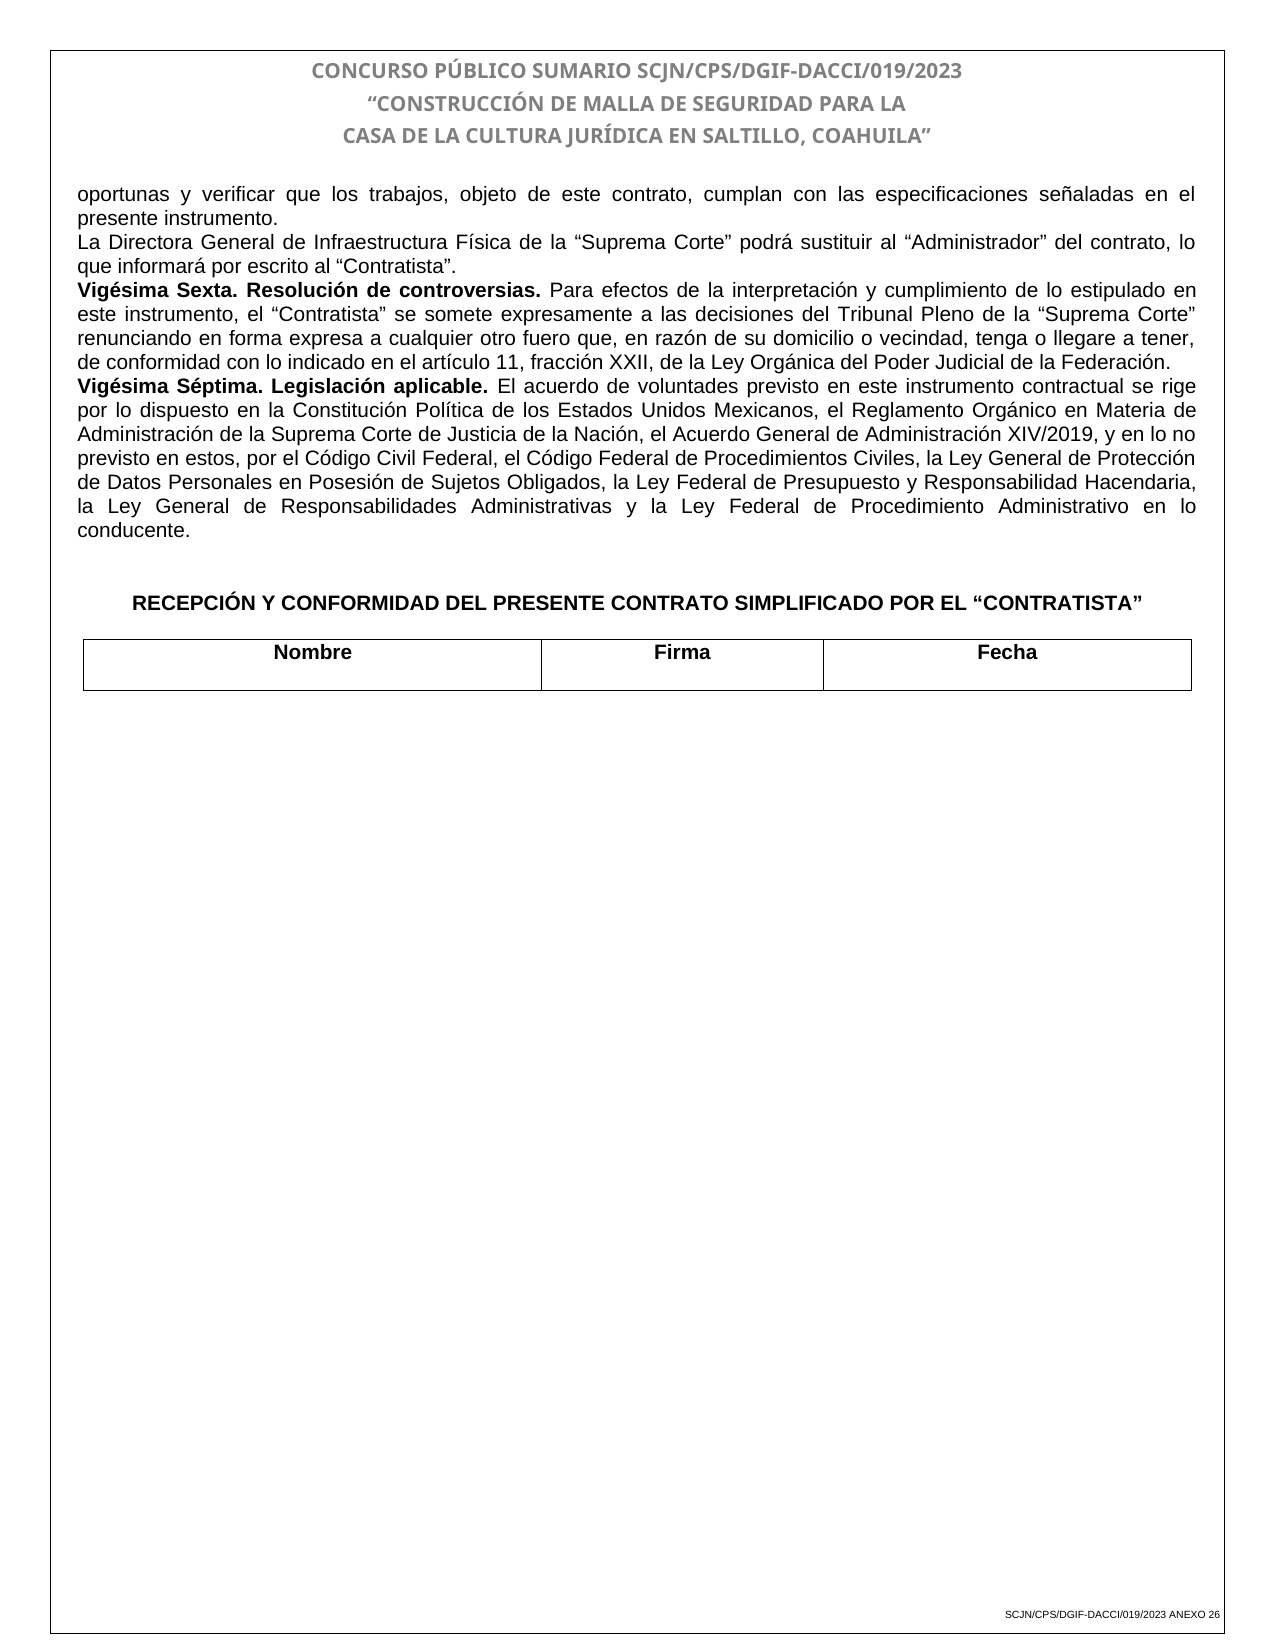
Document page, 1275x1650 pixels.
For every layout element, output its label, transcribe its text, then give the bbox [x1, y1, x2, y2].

table_header Fecha [824, 640, 1191, 690]
text RECEPCIÓN Y CONFORMIDAD DEL PRESENTE CONTRATO SIMPLIFICADO POR EL “CONTRATISTA” [112, 590, 1162, 614]
list La Directora General de Infraestructura Física de la “Suprema Corte” podrá sustituir al “Administrador” del contrato, lo que informará por escrito al “Contratista”. [77, 230, 1198, 278]
list Vigésima Sexta. Resolución de controversias. Para efectos de la interpretación y cumplimiento de lo estipulado en este instrumento, el “Contratista” se somete expresamente a las decisiones del Tribunal Pleno de la “Suprema Corte” renunciando en forma expresa a cualquier otro fuero que, en razón de su domicilio o vecindad, tenga o llegare a tener, de conformidad con lo indicado en el artículo 11, fracción XXII, de la Ley Orgánica del Poder Judicial de la Federación. [77, 278, 1198, 374]
table_header Firma [542, 640, 823, 690]
list Vigésima Séptima. Legislación aplicable. El acuerdo de voluntades previsto en este instrumento contractual se rige por lo dispuesto en la Constitución Política de los Estados Unidos Mexicanos, el Reglamento Orgánico en Materia de Administración de la Suprema Corte de Justicia de la Nación, el Acuerdo General de Administración XIV/2019, y en lo no previsto en estos, por el Código Civil Federal, el Código Federal de Procedimientos Civiles, la Ley General de Protección de Datos Personales en Posesión de Sujetos Obligados, la Ley Federal de Presupuesto y Responsabilidad Hacendaria, la Ley General de Responsabilidades Administrativas y la Ley Federal de Procedimiento Administrativo en lo conducente. [77, 374, 1198, 541]
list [77, 182, 1198, 230]
table_header Nombre [84, 640, 541, 690]
